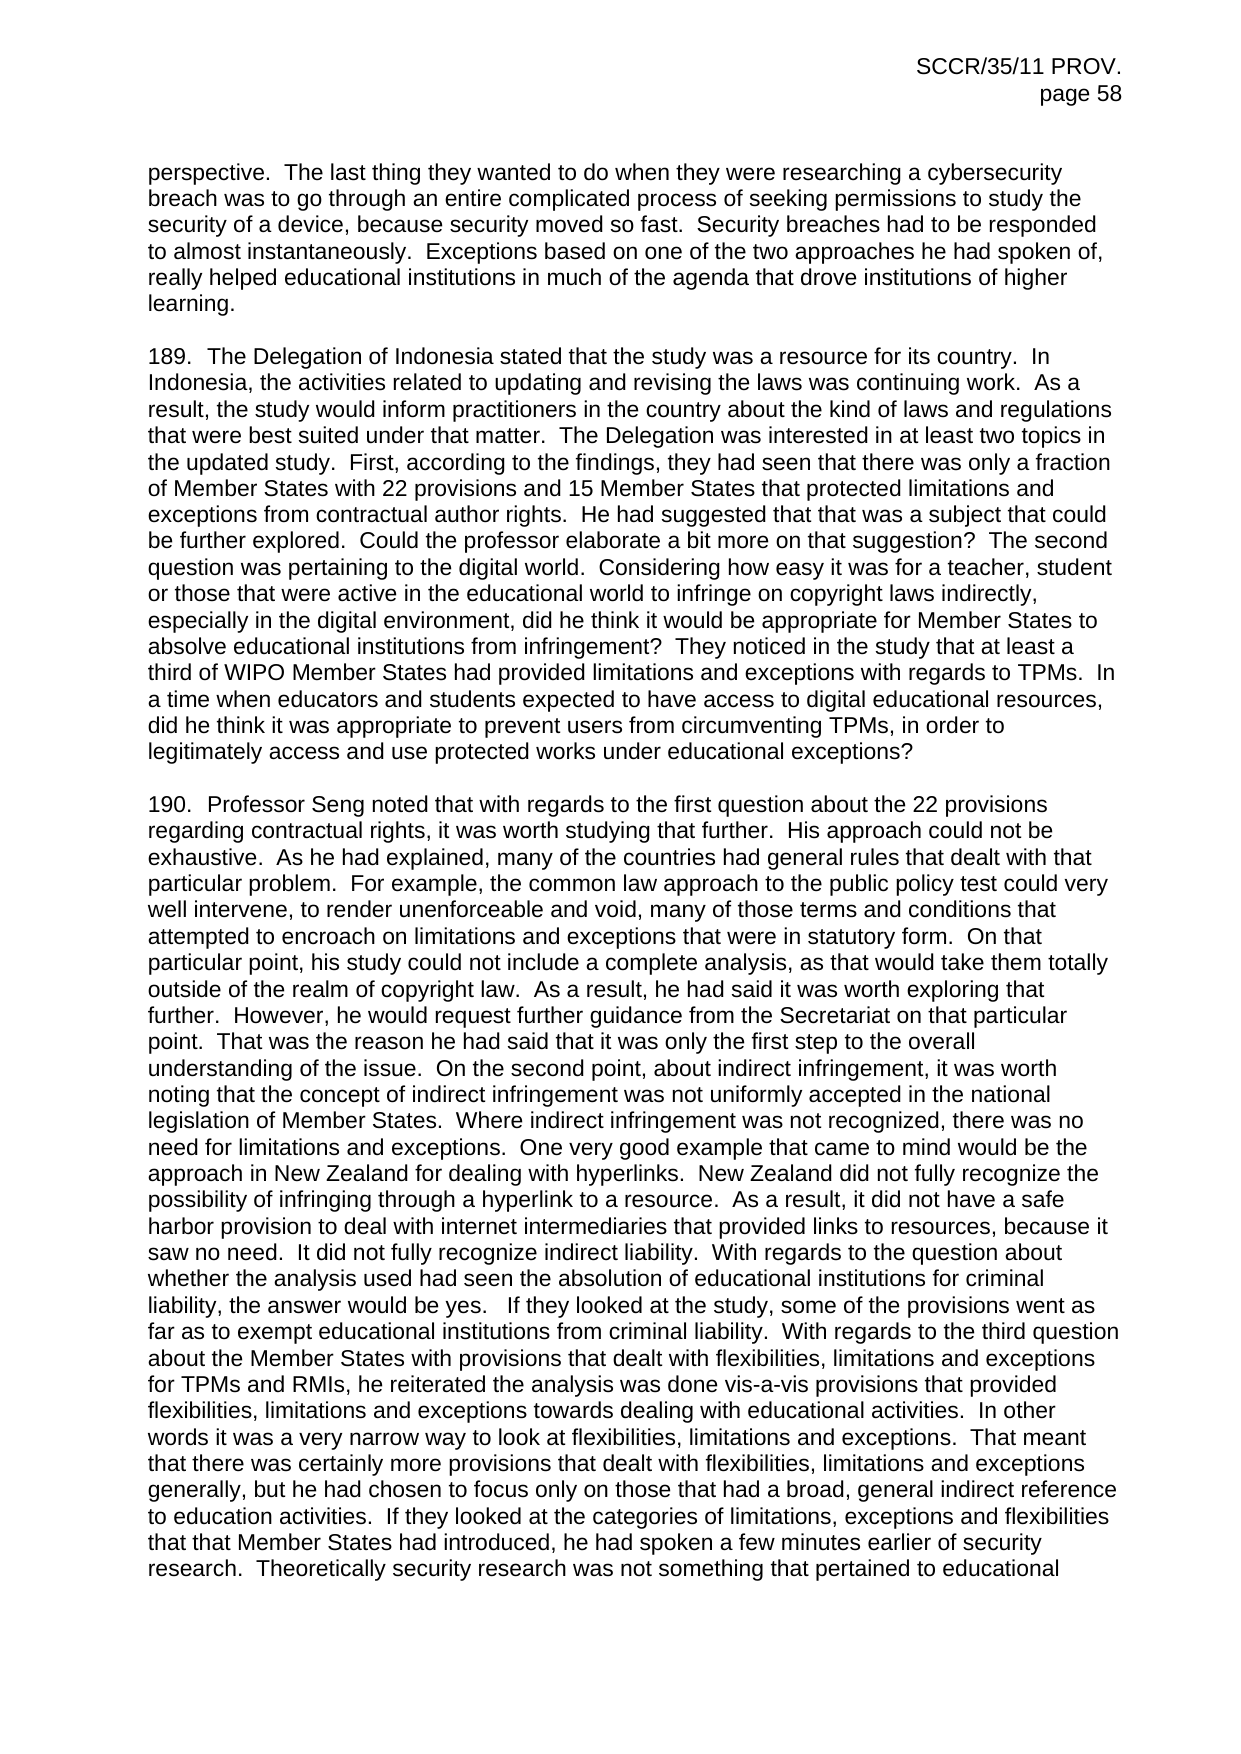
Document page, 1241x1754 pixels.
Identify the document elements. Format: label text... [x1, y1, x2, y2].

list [148, 791, 1122, 1582]
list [148, 158, 1122, 317]
list The Delegation of Indonesia stated that the study was a resource for its country. In Indonesia, the activities related to updating and revising the laws was continuing work. As a result, the study would inform practitioners in the country about the kind of laws and regulations that were best suited under that matter. The Delegation was interested in at least two topics in the updated study. First, according to the findings, they had seen that there was only a fraction of Member States with 22 provisions and 15 Member States that protected limitations and exceptions from contractual author rights. He had suggested that that was a subject that could be further explored. Could the professor elaborate a bit more on that suggestion? The second question was pertaining to the digital world. Considering how easy it was for a teacher, student or those that were active in the educational world to infringe on copyright laws indirectly, especially in the digital environment, did he think it would be appropriate for Member States to absolve educational institutions from infringement? They noticed in the study that at least a third of WIPO Member States had provided limitations and exceptions with regards to TPMs. In a time when educators and students expected to have access to digital educational resources, did he think it was appropriate to prevent users from circumventing TPMs, in order to legitimately access and use protected works under educational exceptions? [148, 343, 1122, 765]
